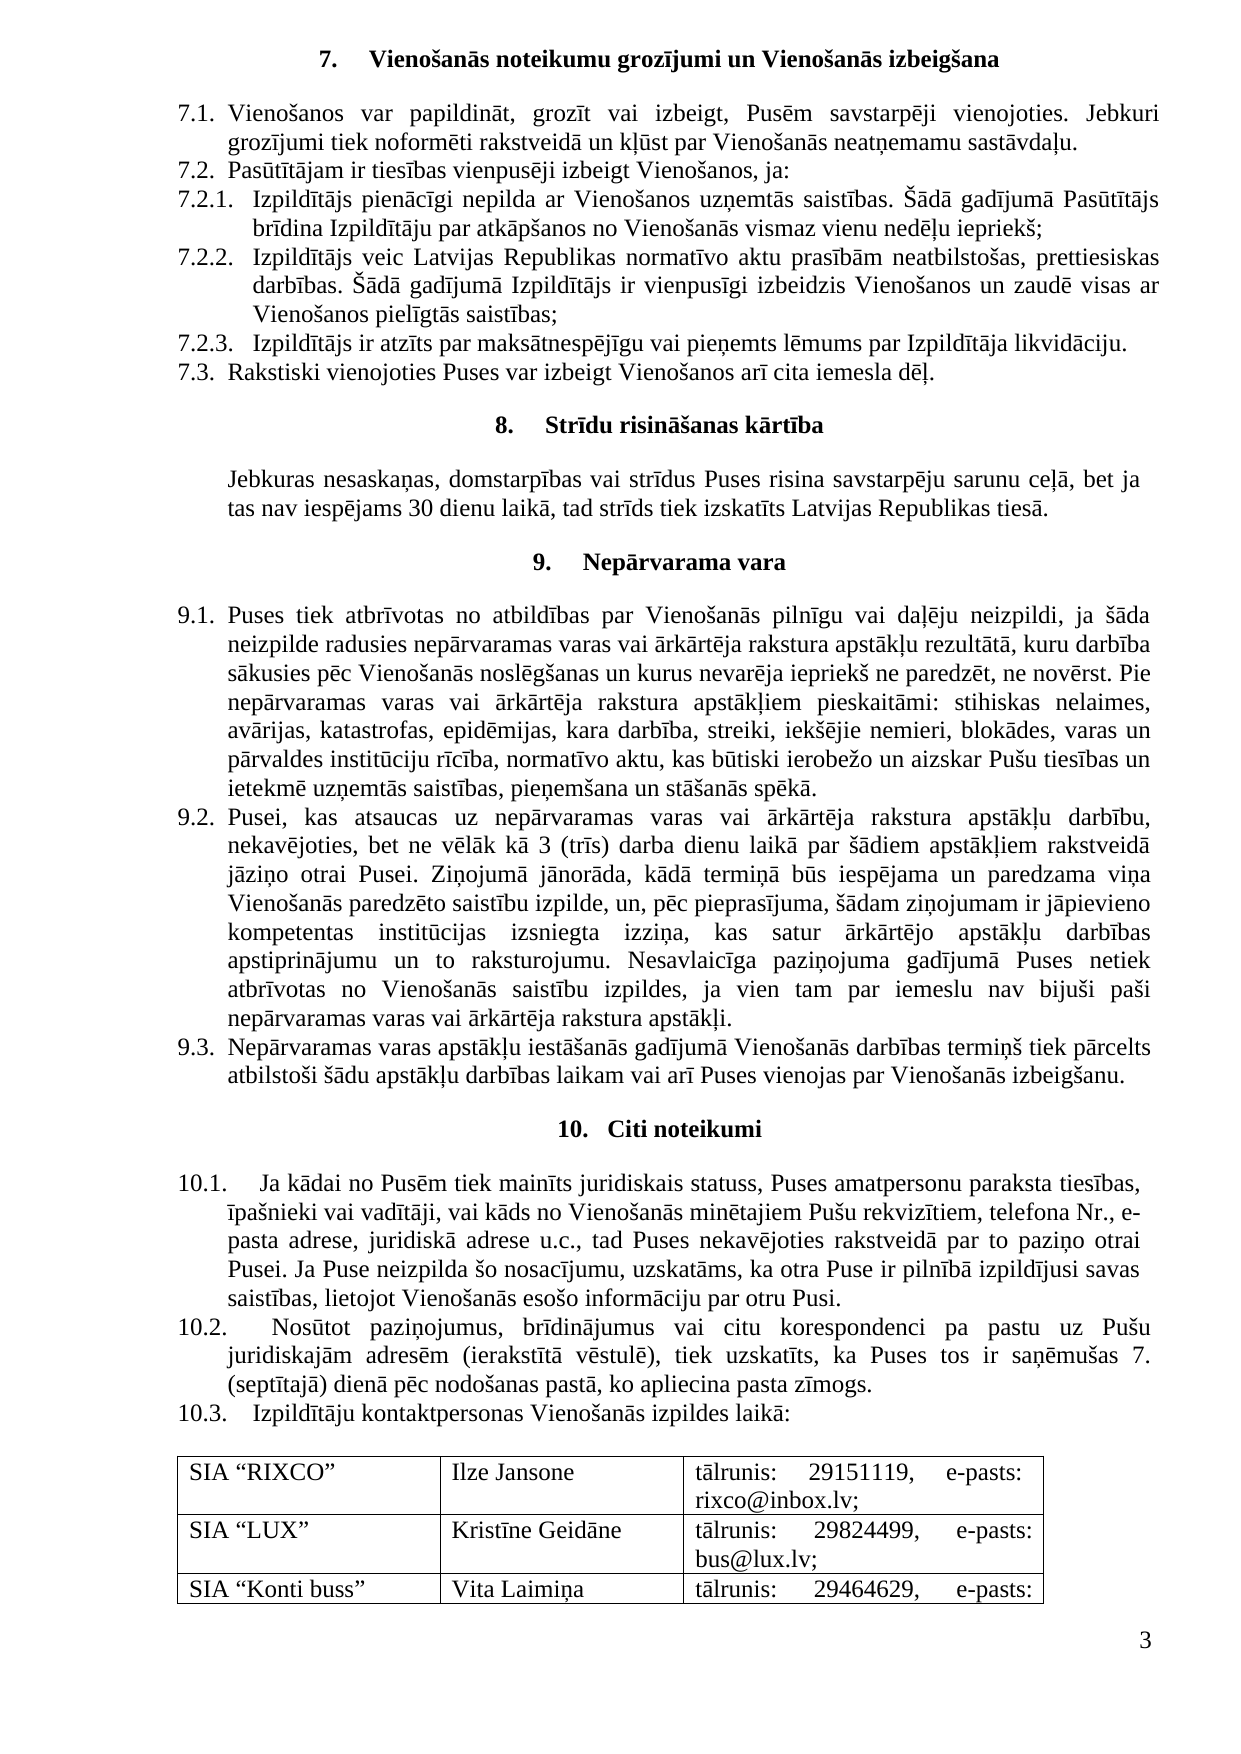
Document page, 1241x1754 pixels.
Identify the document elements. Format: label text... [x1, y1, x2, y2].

table_cell Vita Laimiņa [441, 1574, 683, 1602]
list Izpildītājs pienācīgi nepilda ar Vienošanos uzņemtās saistības. Šādā gadījumā Pasūtītājs brīdina Izpildītāju par atkāpšanos no Vienošanās vismaz vienu nedēļu iepriekš; [177, 184, 1160, 242]
list Pusei, kas atsaucas uz nepārvaramas varas vai ārkārtēja rakstura apstākļu darbību, nekavējoties, bet ne vēlāk kā 3 (trīs) darba dienu laikā par šādiem apstākļiem rakstveidā jāziņo otrai Pusei. Ziņojumā jānorāda, kādā termiņā būs iespējama un paredzama viņa Vienošanās paredzēto saistību izpilde, un, pēc pieprasījuma, šādam ziņojumam ir jāpievieno kompetentas institūcijas izsniegta izziņa, kas satur ārkārtējo apstākļu darbības apstiprinājumu un to raksturojumu. Nesavlaicīga paziņojuma gadījumā Puses netiek atbrīvotas no Vienošanās saistību izpildes, ja vien tam par iemeslu nav bijuši paši nepārvaramas varas vai ārkārtēja rakstura apstākļi. [177, 802, 1152, 1032]
table_cell SIA “LUX” [178, 1515, 440, 1573]
list Nosūtot paziņojumus, brīdinājumus vai citu korespondenci pa pastu uz Pušu juridiskajām adresēm (ierakstītā vēstulē), tiek uzskatīts, ka Puses tos ir saņēmušas 7. (septītajā) dienā pēc nodošanas pastā, ko apliecina pasta zīmogs. [177, 1312, 1152, 1398]
text Jebkuras nesaskaņas, domstarpības vai strīdus Puses risina savstarpēju sarunu ceļā, bet ja tas nav iespējams 30 dienu laikā, tad strīds tiek izskatīts Latvijas Republikas tiesā. [227, 464, 1141, 522]
list Rakstiski vienojoties Puses var izbeigt Vienošanos arī cita iemesla dēļ. [177, 357, 1152, 386]
list Vienošanos var papildināt, grozīt vai izbeigt, Pusēm savstarpēji vienojoties. Jebkuri grozījumi tiek noformēti rakstveidā un kļūst par Vienošanās neatņemamu sastāvdaļu. [177, 98, 1160, 156]
list Izpildītājs ir atzīts par maksātnespējīgu vai pieņemts lēmums par Izpildītāja likvidāciju. [177, 328, 1152, 357]
list Ja kādai no Pusēm tiek mainīts juridiskais statuss, Puses amatpersonu paraksta tiesības, īpašnieki vai vadītāji, vai kāds no Vienošanās minētajiem Pušu rekvizītiem, telefona Nr., e-pasta adrese, juridiskā adrese u.c., tad Puses nekavējoties rakstveidā par to paziņo otrai Pusei. Ja Puse neizpilda šo nosacījumu, uzskatāms, ka otra Puse ir pilnībā izpildījusi savas saistības, lietojot Vienošanās esošo informāciju par otru Pusi. [177, 1168, 1141, 1312]
list Vienošanās noteikumu grozījumi un Vienošanās izbeigšana [177, 44, 1142, 73]
table_cell SIA “Konti buss” [178, 1574, 440, 1602]
table_cell Kristīne Geidāne [441, 1515, 683, 1573]
table_header Ilze Jansone [441, 1457, 683, 1514]
list Izpildītājs veic Latvijas Republikas normatīvo aktu prasībām neatbilstošas, prettiesiskas darbības. Šādā gadījumā Izpildītājs ir vienpusīgi izbeidzis Vienošanos un zaudē visas ar Vienošanos pielīgtās saistības; [177, 242, 1160, 328]
list Puses tiek atbrīvotas no atbildības par Vienošanās pilnīgu vai daļēju neizpildi, ja šāda neizpilde radusies nepārvaramas varas vai ārkārtēja rakstura apstākļu rezultātā, kuru darbība sākusies pēc Vienošanās noslēgšanas un kurus nevarēja iepriekš ne paredzēt, ne novērst. Pie nepārvaramas varas vai ārkārtēja rakstura apstākļiem pieskaitāmi: stihiskas nelaimes, avārijas, katastrofas, epidēmijas, kara darbība, streiki, iekšējie nemieri, blokādes, varas un pārvaldes institūciju rīcība, normatīvo aktu, kas būtiski ierobežo un aizskar Pušu tiesības un ietekmē uzņemtās saistības, pieņemšana un stāšanās spēkā. [177, 601, 1152, 802]
list Citi noteikumi [177, 1114, 1142, 1143]
list Pasūtītājam ir tiesības vienpusēji izbeigt Vienošanos, ja: [177, 156, 1160, 184]
table_header SIA “RIXCO” [178, 1457, 440, 1514]
list Nepārvarama vara [177, 547, 1142, 576]
list Izpildītāju kontaktpersonas Vienošanās izpildes laikā: [177, 1398, 1141, 1427]
table_header tālrunis: 29151119, e-pasts: rixco@inbox.lv; [684, 1457, 1043, 1514]
list Strīdu risināšanas kārtība [177, 411, 1142, 439]
table_cell tālrunis: 29824499, e-pasts: bus@lux.lv; [684, 1515, 1043, 1573]
list Nepārvaramas varas apstākļu iestāšanās gadījumā Vienošanās darbības termiņš tiek pārcelts atbilstoši šādu apstākļu darbības laikam vai arī Puses vienojas par Vienošanās izbeigšanu. [177, 1032, 1152, 1089]
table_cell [684, 1574, 1043, 1602]
